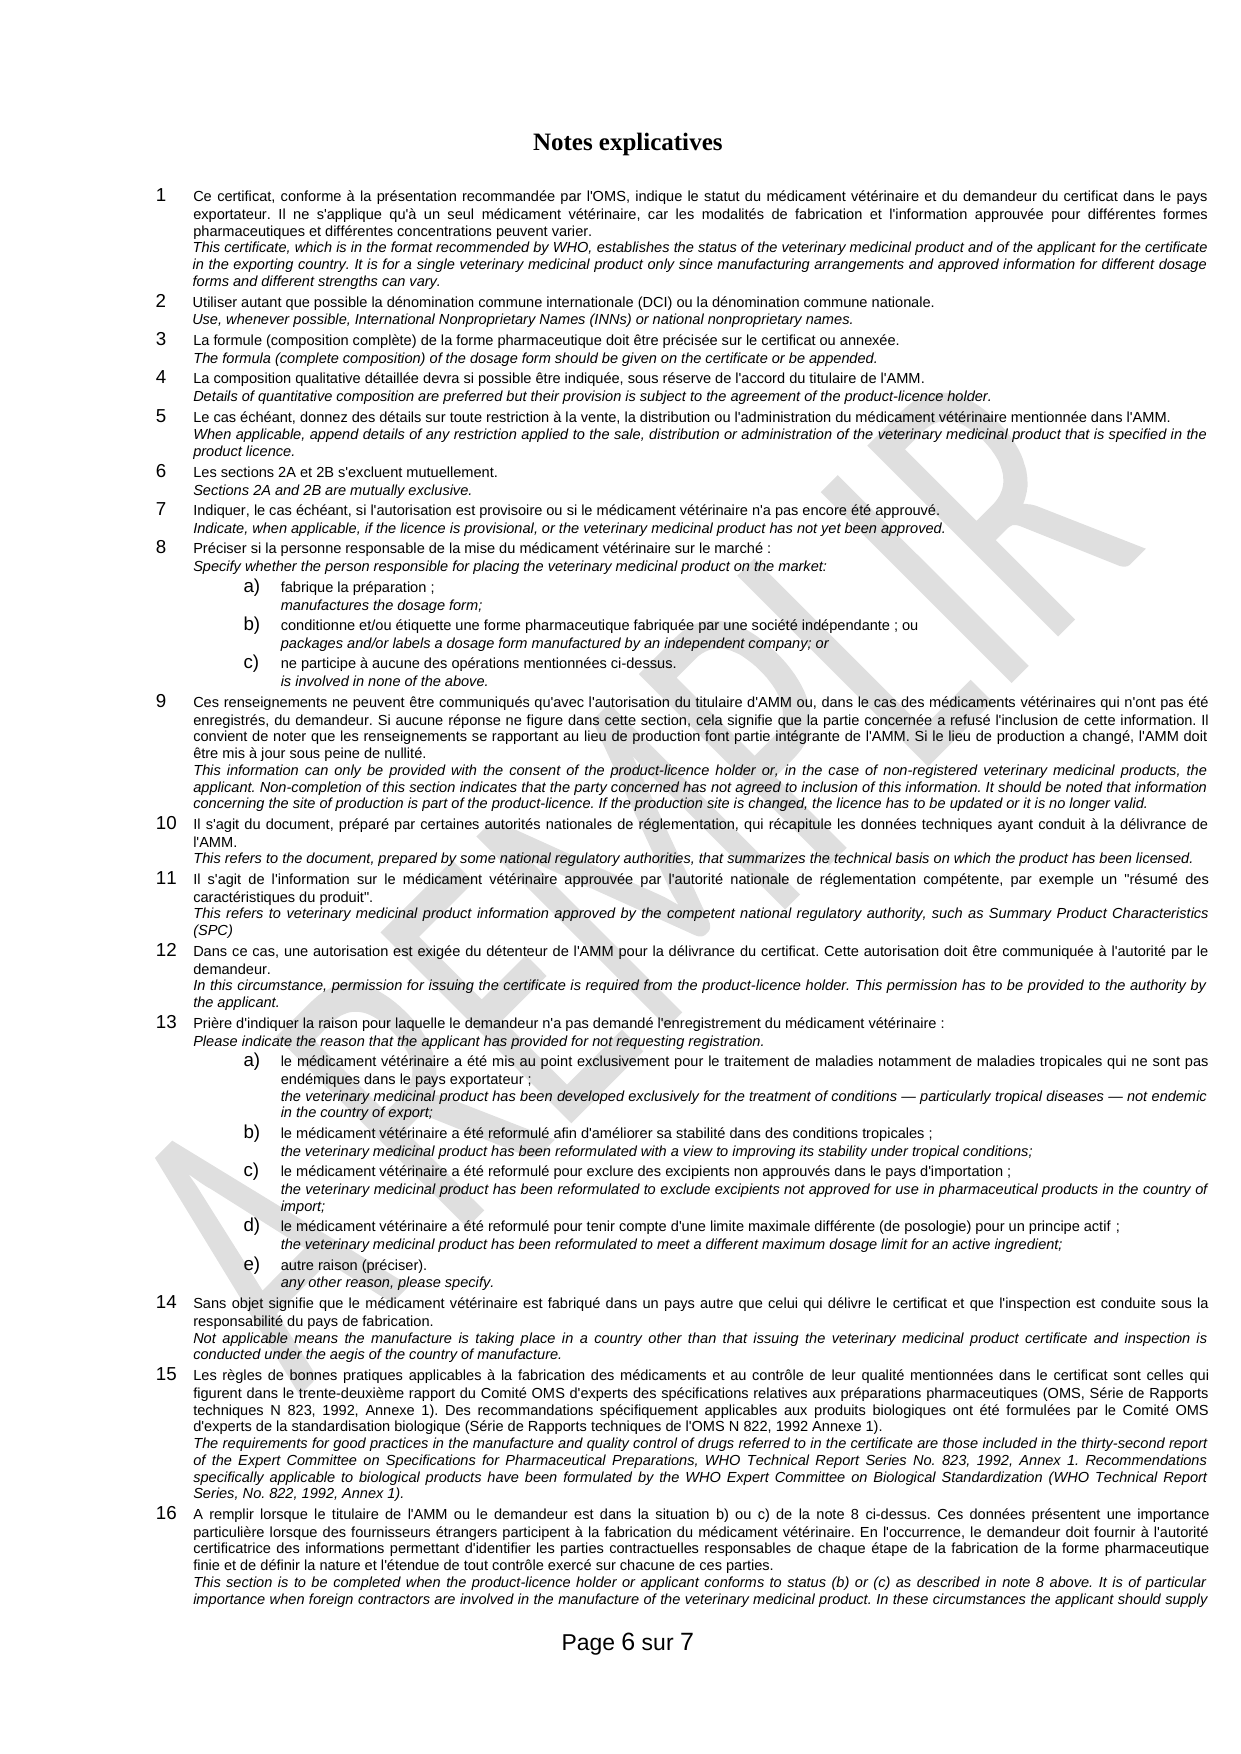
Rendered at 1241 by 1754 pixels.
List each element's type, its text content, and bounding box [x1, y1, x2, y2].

text Sections 2A and 2B are mutually exclusive. [193, 481, 1211, 498]
text the veterinary medicinal product has been reformulated to meet a different maximum dosage limit for an active ingredient; [281, 1236, 1211, 1253]
list Ce certificat, conforme à la présentation recommandée par l'OMS, indique le statut du médicament vétérinaire et du demandeur du certificat dans le pays exportateur. Il ne s'applique qu'à un seul médicament vétérinaire, car les modalités de fabrication et l'information approuvée pour différentes formes pharmaceutiques et différentes concentrations peuvent varier. [156, 184, 1211, 239]
text packages and/or labels a dosage form manufactured by an independent company; or [281, 634, 1211, 651]
list La formule (composition complète) de la forme pharmaceutique doit être précisée sur le certificat ou annexée. [156, 328, 1211, 349]
list Prière d'indiquer la raison pour laquelle le demandeur n'a pas demandé l'enregistrement du médicament vétérinaire : [156, 1011, 1211, 1032]
list conditionne et/ou étiquette une forme pharmaceutique fabriquée par une société indépendante ; ou [243, 613, 1211, 634]
text This certificate, which is in the format recommended by WHO, establishes the status of the veterinary medicinal product and of the applicant for the certificate in the exporting country. It is for a single veterinary medicinal product only since manufacturing arrangements and approved information for different dosage forms and different strengths can vary. [192, 239, 1211, 289]
text Indicate, when applicable, if the licence is provisional, or the veterinary medicinal product has not yet been approved. [193, 519, 1211, 536]
list le médicament vétérinaire a été mis au point exclusivement pour le traitement de maladies notamment de maladies tropicales qui ne sont pas endémiques dans le pays exportateur ; [243, 1049, 1211, 1087]
text Specify whether the person responsible for placing the veterinary medicinal product on the market: [193, 558, 1211, 574]
list le médicament vétérinaire a été reformulé pour exclure des excipients non approuvés dans le pays d'importation ; [243, 1159, 1211, 1181]
list Les sections 2A et 2B s'excluent mutuellement. [156, 459, 1211, 481]
text the veterinary medicinal product has been developed exclusively for the treatment of conditions — particularly tropical diseases — not endemic in the country of export; [281, 1087, 1211, 1121]
list Sans objet signifie que le médicament vétérinaire est fabriqué dans un pays autre que celui qui délivre le certificat et que l'inspection est conduite sous la responsabilité du pays de fabrication. [156, 1291, 1211, 1329]
text This information can only be provided with the consent of the product-licence holder or, in the case of non-registered veterinary medicinal products, the applicant. Non-completion of this section indicates that the party concerned has not agreed to inclusion of this information. It should be noted that information concerning the site of production is part of the product-licence. If the production site is changed, the licence has to be updated or it is no longer valid. [193, 761, 1211, 812]
list A remplir lorsque le titulaire de l'AMM ou le demandeur est dans la situation b) ou c) de la note 8 ci-dessus. Ces données présentent une importance particulière lorsque des fournisseurs étrangers participent à la fabrication du médicament vétérinaire. En l'occurrence, le demandeur doit fournir à l'autorité certificatrice des informations permettant d'identifier les parties contractuelles responsables de chaque étape de la fabrication de la forme pharmaceutique finie et de définir la nature et l'étendue de tout contrôle exercé sur chacune de ces parties. [156, 1502, 1211, 1574]
text The formula (complete composition) of the dosage form should be given on the certificate or be appended. [193, 349, 1211, 366]
text Notes explicatives [118, 127, 1137, 155]
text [193, 1574, 1211, 1607]
list Préciser si la personne responsable de la mise du médicament vétérinaire sur le marché : [156, 536, 1211, 558]
list Indiquer, le cas échéant, si l'autorisation est provisoire ou si le médicament vétérinaire n'a pas encore été approuvé. [156, 498, 1211, 519]
list ne participe à aucune des opérations mentionnées ci-dessus. [243, 651, 1211, 673]
text Use, whenever possible, International Nonproprietary Names (INNs) or national nonproprietary names. [118, 311, 1137, 328]
text is involved in none of the above. [281, 673, 1211, 689]
text In this circumstance, permission for issuing the certificate is required from the product-licence holder. This permission has to be provided to the authority by the applicant. [193, 977, 1211, 1011]
list fabrique la préparation ; [243, 574, 1211, 596]
list le médicament vétérinaire a été reformulé afin d'améliorer sa stabilité dans des conditions tropicales ; [243, 1121, 1211, 1142]
text Details of quantitative composition are preferred but their provision is subject to the agreement of the product-licence holder. [193, 388, 1211, 404]
text The requirements for good practices in the manufacture and quality control of drugs referred to in the certificate are those included in the thirty-second report of the Expert Committee on Specifications for Pharmaceutical Preparations, WHO Technical Report Series No. 823, 1992, Annex 1. Recommendations specifically applicable to biological products have been formulated by the WHO Expert Committee on Biological Standardization (WHO Technical Report Series, No. 822, 1992, Annex 1). [193, 1435, 1211, 1502]
text Please indicate the reason that the applicant has provided for not requesting registration. [193, 1032, 1211, 1049]
list La composition qualitative détaillée devra si possible être indiquée, sous réserve de l'accord du titulaire de l'AMM. [156, 366, 1211, 388]
text Not applicable means the manufacture is taking place in a country other than that issuing the veterinary medicinal product certificate and inspection is conducted under the aegis of the country of manufacture. [193, 1329, 1211, 1363]
text This refers to the document, prepared by some national regulatory authorities, that summarizes the technical basis on which the product has been licensed. [193, 850, 1211, 867]
list Dans ce cas, une autorisation est exigée du détenteur de l'AMM pour la délivrance du certificat. Cette autorisation doit être communiquée à l'autorité par le demandeur. [156, 939, 1211, 977]
text any other reason, please specify. [281, 1274, 1211, 1291]
list Les règles de bonnes pratiques applicables à la fabrication des médicaments et au contrôle de leur qualité mentionnées dans le certificat sont celles qui figurent dans le trente-deuxième rapport du Comité OMS d'experts des spécifications relatives aux préparations pharmaceutiques (OMS, Série de Rapports techniques N 823, 1992, Annexe 1). Des recommandations spécifiquement applicables aux produits biologiques ont été formulées par le Comité OMS d'experts de la standardisation biologique (Série de Rapports techniques de l'OMS N 822, 1992 Annexe 1). [156, 1363, 1211, 1435]
list Utiliser autant que possible la dénomination commune internationale (DCI) ou la dénomination commune nationale. [155, 289, 1211, 311]
text the veterinary medicinal product has been reformulated with a view to improving its stability under tropical conditions; [281, 1142, 1211, 1159]
list Le cas échéant, donnez des détails sur toute restriction à la vente, la distribution ou l'administration du médicament vétérinaire mentionnée dans l'AMM. [156, 404, 1211, 426]
list le médicament vétérinaire a été reformulé pour tenir compte d'une limite maximale différente (de posologie) pour un principe actif ; [243, 1214, 1211, 1236]
text manufactures the dosage form; [281, 596, 1211, 613]
list Il s'agit de l'information sur le médicament vétérinaire approuvée par l'autorité nationale de réglementation compétente, par exemple un "résumé des caractéristiques du produit". [156, 867, 1211, 905]
list Il s'agit du document, préparé par certaines autorités nationales de réglementation, qui récapitule les données techniques ayant conduit à la délivrance de l'AMM. [156, 812, 1211, 850]
text the veterinary medicinal product has been reformulated to exclude excipients not approved for use in pharmaceutical products in the country of import; [281, 1181, 1211, 1214]
list Ces renseignements ne peuvent être communiqués qu'avec l'autorisation du titulaire d'AMM ou, dans le cas des médicaments vétérinaires qui n'ont pas été enregistrés, du demandeur. Si aucune réponse ne figure dans cette section, cela signifie que la partie concernée a refusé l'inclusion de cette information. Il convient de noter que les renseignements se rapportant au lieu de production font partie intégrante de l'AMM. Si le lieu de production a changé, l'AMM doit être mis à jour sous peine de nullité. [156, 689, 1211, 761]
text This refers to veterinary medicinal product information approved by the competent national regulatory authority, such as Summary Product Characteristics (SPC) [193, 905, 1211, 939]
list autre raison (préciser). [243, 1253, 1211, 1274]
text When applicable, append details of any restriction applied to the sale, distribution or administration of the veterinary medicinal product that is specified in the product licence. [193, 426, 1211, 459]
